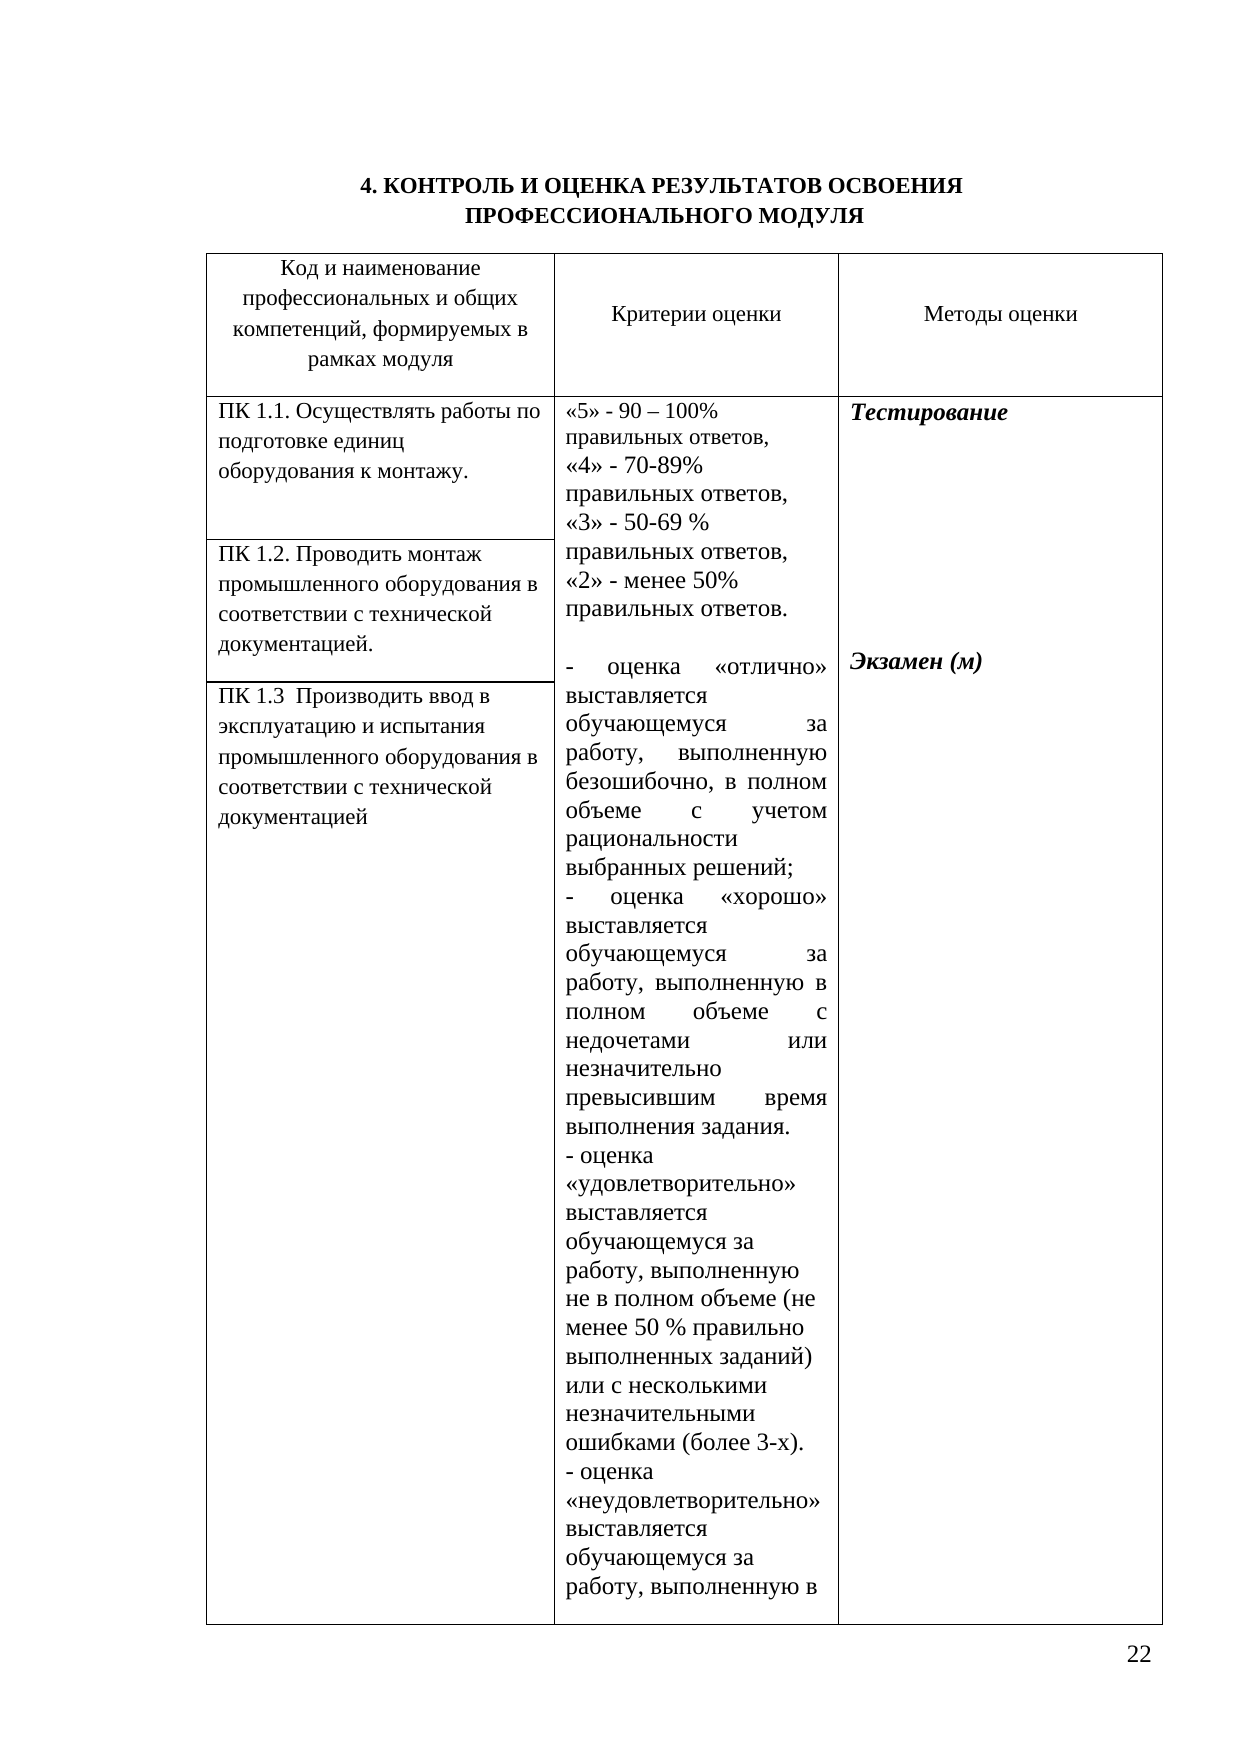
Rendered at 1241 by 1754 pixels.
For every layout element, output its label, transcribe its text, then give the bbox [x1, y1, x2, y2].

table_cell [207, 683, 554, 1624]
text 4. КОНТРОЛЬ И ОЦЕНКА РЕЗУЛЬТАТОВ ОСВОЕНИЯ ПРОФЕССИОНАЛЬНОГО МОДУЛЯ [177, 172, 1152, 228]
table_cell ПК 1.2. Проводить монтаж промышленного оборудования в соответствии с технической документацией. [207, 540, 554, 681]
table_header Критерии оценки [555, 254, 838, 396]
table_cell Тестирование Экзамен (м) Практические (лабораторные) работы Экспертное заключение по процессу (результатам наблюдения) и результату (качеству) выполнения учебно-производственных работ на практике Зачет (по практике - в форме анализа документов по практике) [839, 397, 1162, 1624]
table_header Код и наименование профессиональных и общих компетенций, формируемых в рамках модуля [207, 254, 554, 396]
table_header Методы оценки [839, 254, 1162, 396]
table_cell ПК 1.1. Осуществлять работы по подготовке единиц оборудования к монтажу. [207, 397, 554, 539]
table_cell «5» - 90 – 100% правильных ответов, «4» - 70-89% правильных ответов, «3» - 50-69 % правильных ответов, «2» - менее 50% правильных ответов. - оценка «отлично» выставляется обучающемуся за работу, выполненную безошибочно, в полном объеме с учетом рациональности выбранных решений; - оценка «хорошо» выставляется обучающемуся за работу, выполненную в полном объеме с недочетами или незначительно превысившим время выполнения задания. - оценка «удовлетворительно» выставляется обучающемуся за работу, выполненную не в полном объеме (не менее 50 % правильно выполненных заданий) или с несколькими незначительными ошибками (более 3-х). - оценка «неудовлетворительно» выставляется обучающемуся за работу, выполненную в не полном объеме (менее 50% правильно выполненных заданий от общего объема работы) или с грубыми ошибками. - оценка «отлично» выставляется обучающемуся за работу, выполненную безошибочно, в полном объеме с учетом рациональности выбранных решений; - оценка «хорошо» выставляется обучающемуся за работу, выполненную в полном объеме с недочетами; - оценка «удовлетворительно» выставляется обучающемуся за работу, выполненную с ошибками, исправленными с помощью преподавателя. - оценка «неудовлетворительно» выставляется обучающемуся за работу с грубыми ошибками, не устраненными в установленные сроки - оценка «отлично» выставляется обучающемуся за работу, выполненную безошибочно, в полном объеме с учетом требований ГОСТов, соблюдения норм безопасности труда, правильности выполнения трудовых приемов и операций; - оценка «хорошо» выставляется обучающемуся за работу, выполненную в полном объеме с учетом требований, ГОСТов с небольшими исправимыми недочетами; - оценка «удовлетворительно» выставляется обучающемуся за работу, выполненную с ошибками, исправленными с помощью преподаватетеля; - оценка «неудовлетворительно» выставляется обучающемуся за работу, выполненную с ошибками (неисправленными после проверки в установленный срок). оценка «отлично» выставляется обучающемусяза высокое качество выполненных работ (средний балл не ниже 4,5) при наличии положительной характеристики, определяющей, что ОК освоены на высоком уровне) оценка «хорошо» выставляется обучающемусяза хорошее качество выполненных работ (средний бал за выполненные работы 4.4 - 3,5 балла). Характеристика – положительная. оценка «удовлетворительная» выставляется обучающемусяза удовлетворительное качество выполненных работ (средний бал за выполненные работы 4.4 – 3 балла). Характеристика в целом положительная. [555, 397, 838, 1624]
